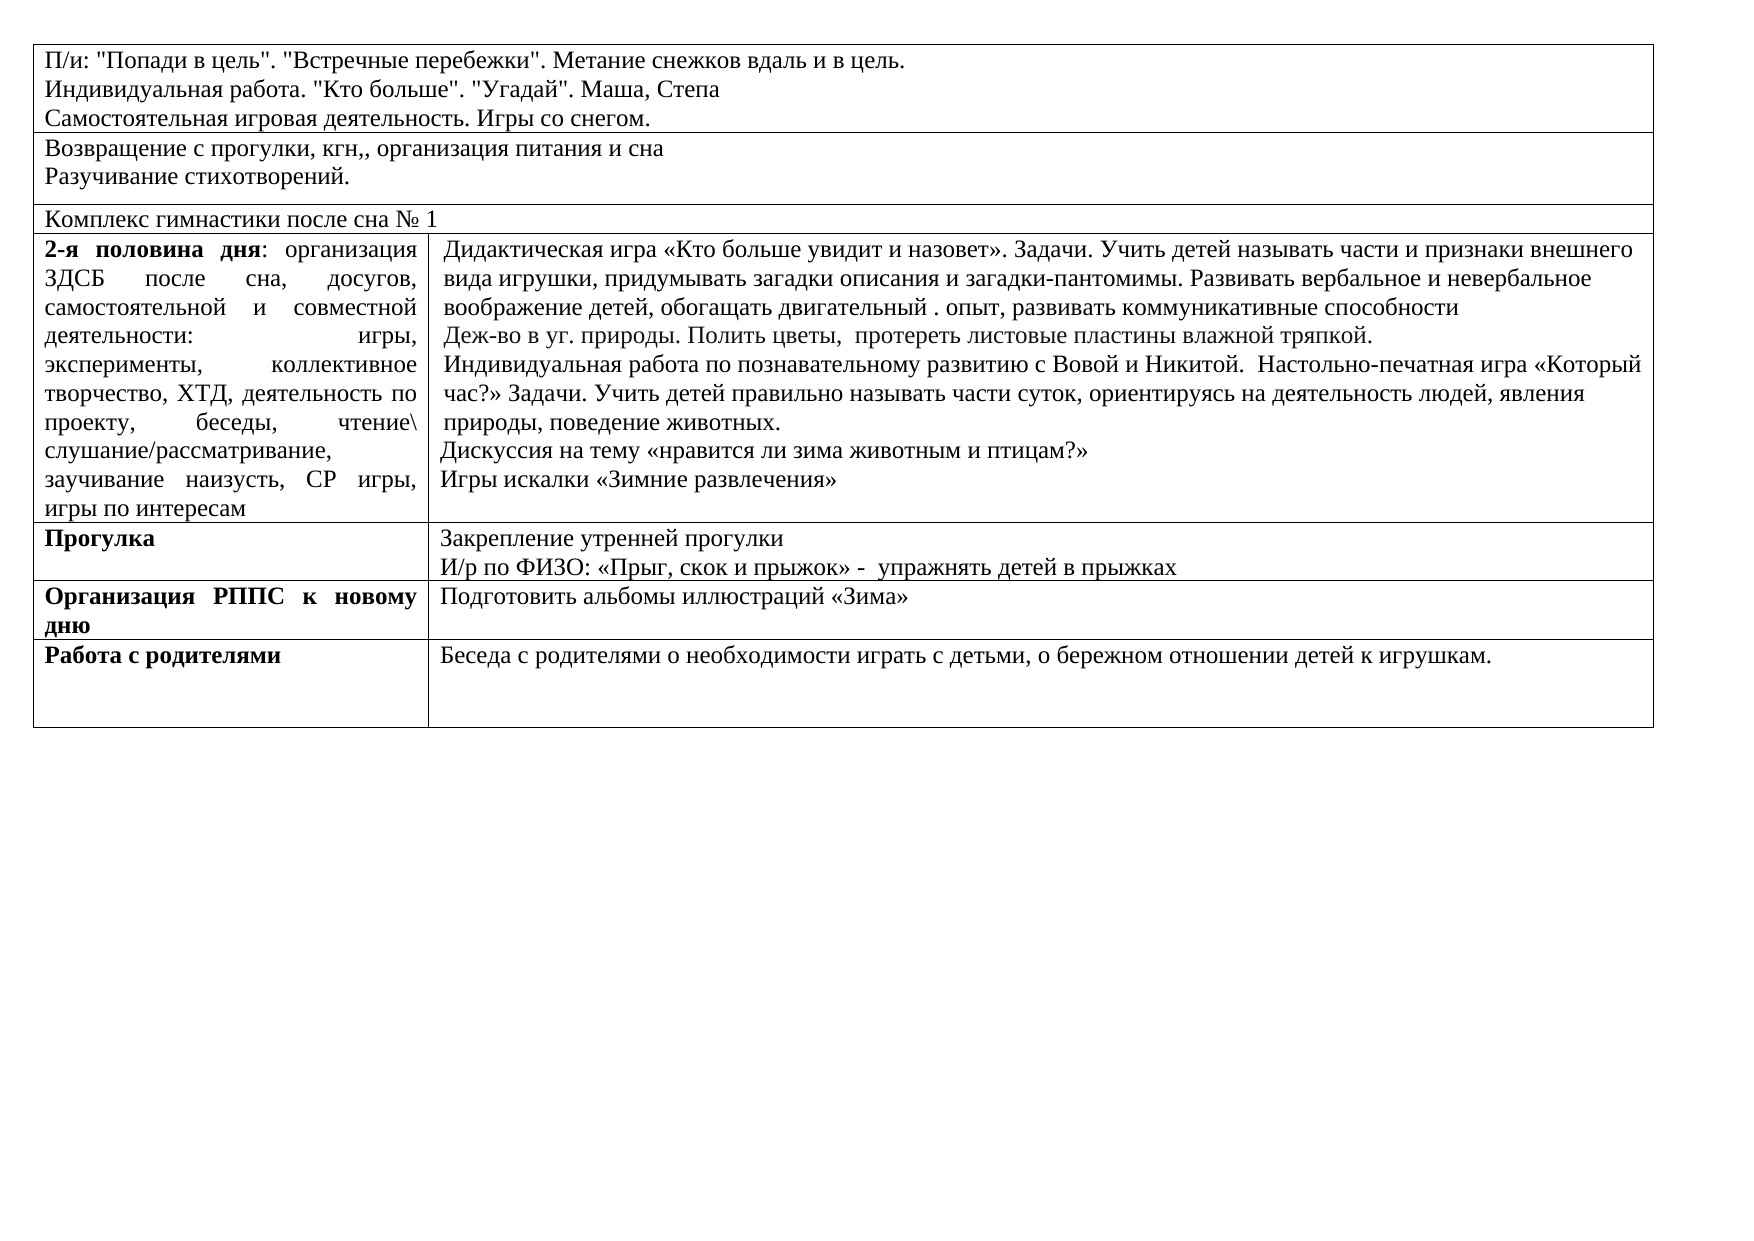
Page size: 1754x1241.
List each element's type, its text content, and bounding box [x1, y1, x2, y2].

table_cell Работа с родителями [34, 640, 428, 727]
table_cell Комплекс гимнастики после сна № 1 [34, 205, 1653, 233]
table_cell Беседа с родителями о необходимости играть с детьми, о бережном отношении детей к игрушкам. [429, 640, 1653, 727]
table_cell Закрепление утренней прогулки И/р по ФИЗО: «Прыг, скок и прыжок» - упражнять детей в прыжках [429, 523, 1653, 580]
table_cell Прогулка [34, 523, 428, 580]
table_cell Дидактическая игра «Кто больше увидит и назовет». Задачи. Учить детей называть части и признаки внешнего вида игрушки, придумывать загадки описания и загадки-пантомимы. Развивать вербальное и невербальное воображение детей, обогащать двигательный . опыт, развивать коммуникативные способности Деж-во в уг. природы. Полить цветы, протереть листовые пластины влажной тряпкой. Индивидуальная работа по познавательному развитию с Вовой и Никитой. Настольно-печатная игра «Который час?» Задачи. Учить детей правильно называть части суток, ориентируясь на деятельность людей, явления природы, поведение животных. Дискуссия на тему «нравится ли зима животным и птицам?» Игры искалки «Зимние развлечения» [429, 234, 1653, 522]
table_cell Возвращение с прогулки, кгн,, организация питания и сна Разучивание стихотворений. [34, 133, 1653, 203]
table_cell Организация РППС к новому дню [34, 581, 428, 639]
table_cell 2-я половина дня: организация ЗДСБ после сна, досугов, самостоятельной и совместной деятельности: игры, эксперименты, коллективное творчество, ХТД, деятельность по проекту, беседы, чтение\слушание/рассматривание, заучивание наизусть, СР игры, игры по интересам [34, 234, 428, 522]
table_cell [34, 45, 1653, 132]
table_cell Подготовить альбомы иллюстраций «Зима» [429, 581, 1653, 639]
